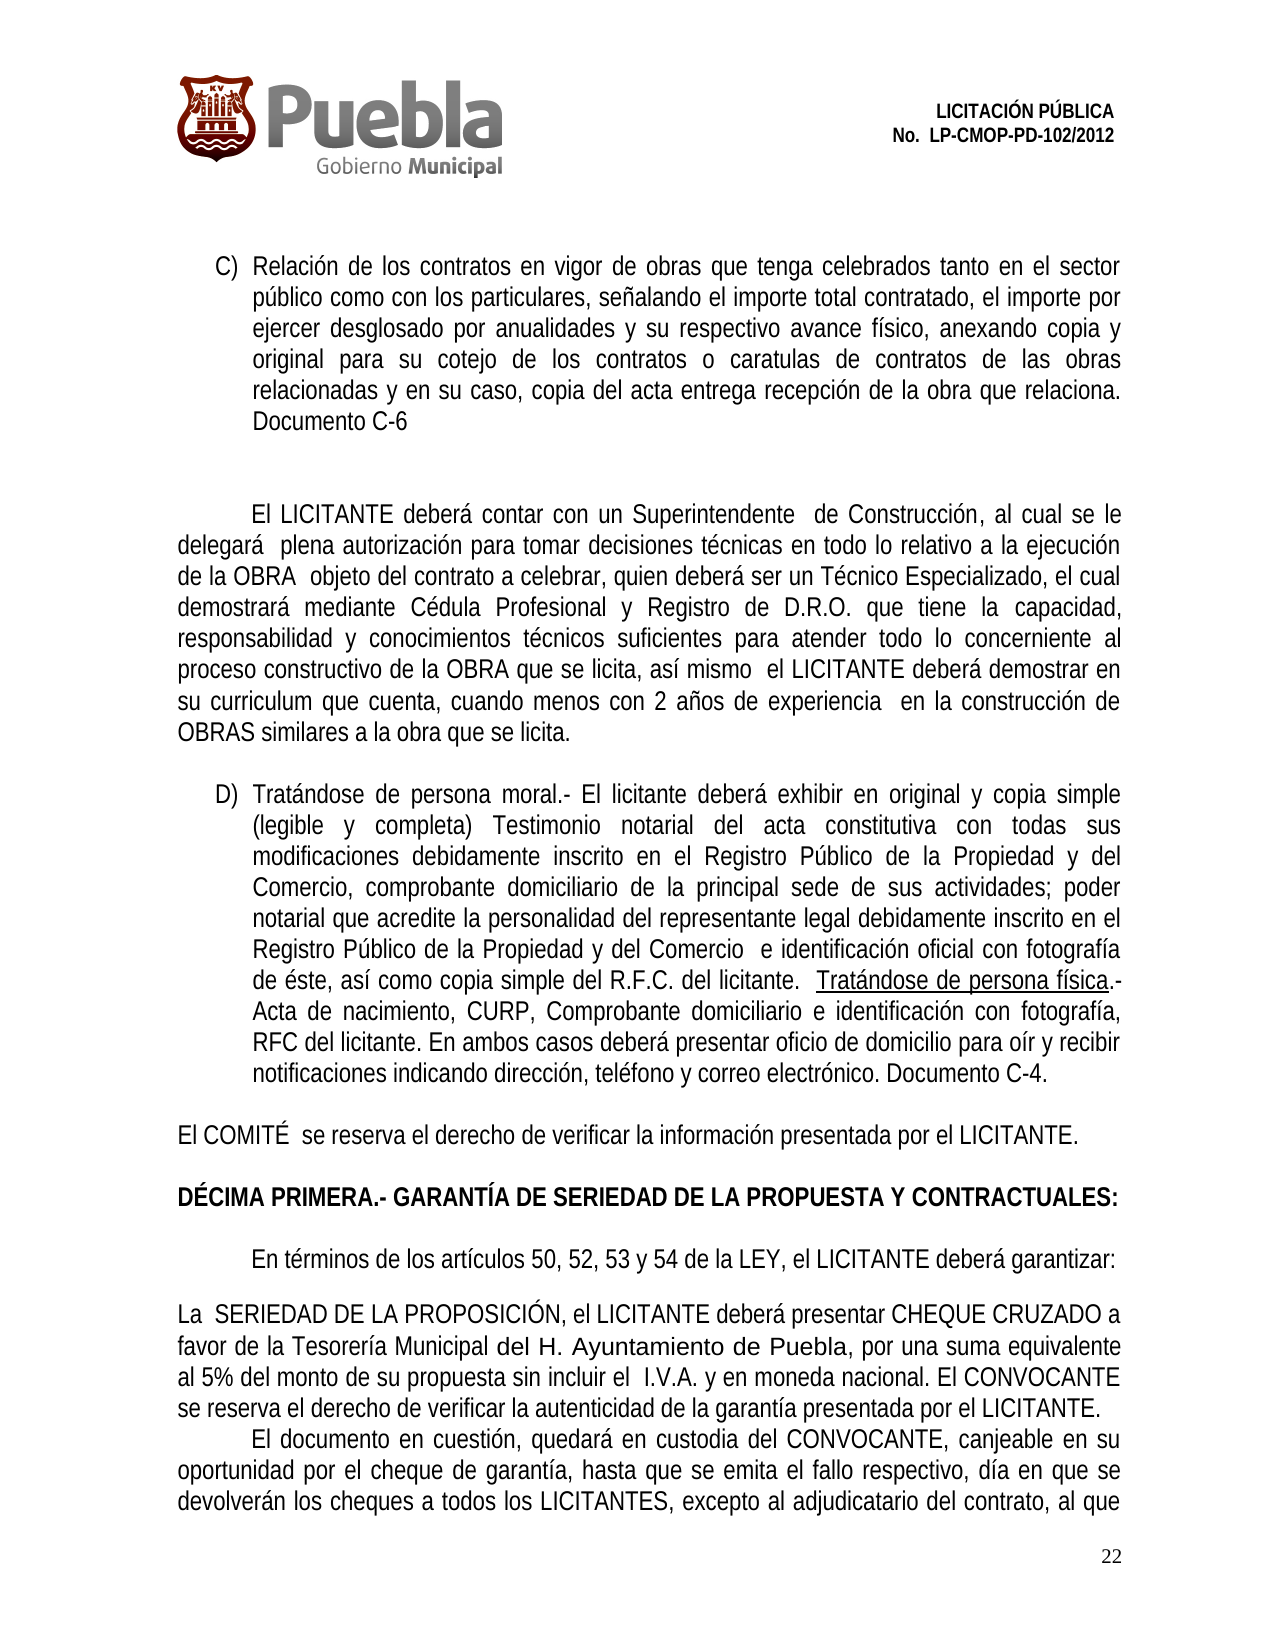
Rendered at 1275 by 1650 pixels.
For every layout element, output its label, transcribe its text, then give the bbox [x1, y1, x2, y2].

text La SERIEDAD DE LA PROPOSICIÓN, el LICITANTE deberá presentar CHEQUE CRUZADO a favor de la Tesorería Municipal del H. Ayuntamiento de Puebla, por una suma equivalente al 5% del monto de su propuesta sin incluir el I.V.A. y en moneda nacional. El CONVOCANTE se reserva el derecho de verificar la autenticidad de la garantía presentada por el LICITANTE. [177, 1298, 1122, 1423]
text En términos de los artículos 50, 52, 53 y 54 de la LEY, el LICITANTE deberá garantizar: [177, 1243, 1122, 1274]
list Tratándose de persona moral.- El licitante deberá exhibir en original y copia simple (legible y completa) Testimonio notarial del acta constitutiva con todas sus modificaciones debidamente inscrito en el Registro Público de la Propiedad y del Comercio, comprobante domiciliario de la principal sede de sus actividades; poder notarial que acredite la personalidad del representante legal debidamente inscrito en el Registro Público de la Propiedad y del Comercio e identificación oficial con fotografía de éste, así como copia simple del R.F.C. del licitante. Tratándose de persona física.- Acta de nacimiento, CURP, Comprobante domiciliario e identificación con fotografía, RFC del licitante. En ambos casos deberá presentar oficio de domicilio para oír y recibir notificaciones indicando dirección, teléfono y correo electrónico. Documento C-4. [215, 778, 1122, 1088]
picture [177, 75, 502, 178]
text El LICITANTE deberá contar con un Superintendente de Construcción, al cual se le delegará plena autorización para tomar decisiones técnicas en todo lo relativo a la ejecución de la OBRA objeto del contrato a celebrar, quien deberá ser un Técnico Especializado, el cual demostrará mediante Cédula Profesional y Registro de D.R.O. que tiene la capacidad, responsabilidad y conocimientos técnicos suficientes para atender todo lo concerniente al proceso constructivo de la OBRA que se licita, así mismo el LICITANTE deberá demostrar en su curriculum que cuenta, cuando menos con 2 años de experiencia en la construcción de OBRAS similares a la obra que se licita. [177, 498, 1122, 747]
text El COMITÉ se reserva el derecho de verificar la información presentada por el LICITANTE. [177, 1119, 1122, 1150]
list Relación de los contratos en vigor de obras que tenga celebrados tanto en el sector público como con los particulares, señalando el importe total contratado, el importe por ejercer desglosado por anualidades y su respectivo avance físico, anexando copia y original para su cotejo de los contratos o caratulas de contratos de las obras relacionadas y en su caso, copia del acta entrega recepción de la obra que relaciona. Documento C-6 [215, 250, 1122, 436]
text DÉCIMA PRIMERA.- GARANTÍA DE SERIEDAD DE LA PROPUESTA Y CONTRACTUALES: [177, 1181, 1122, 1212]
